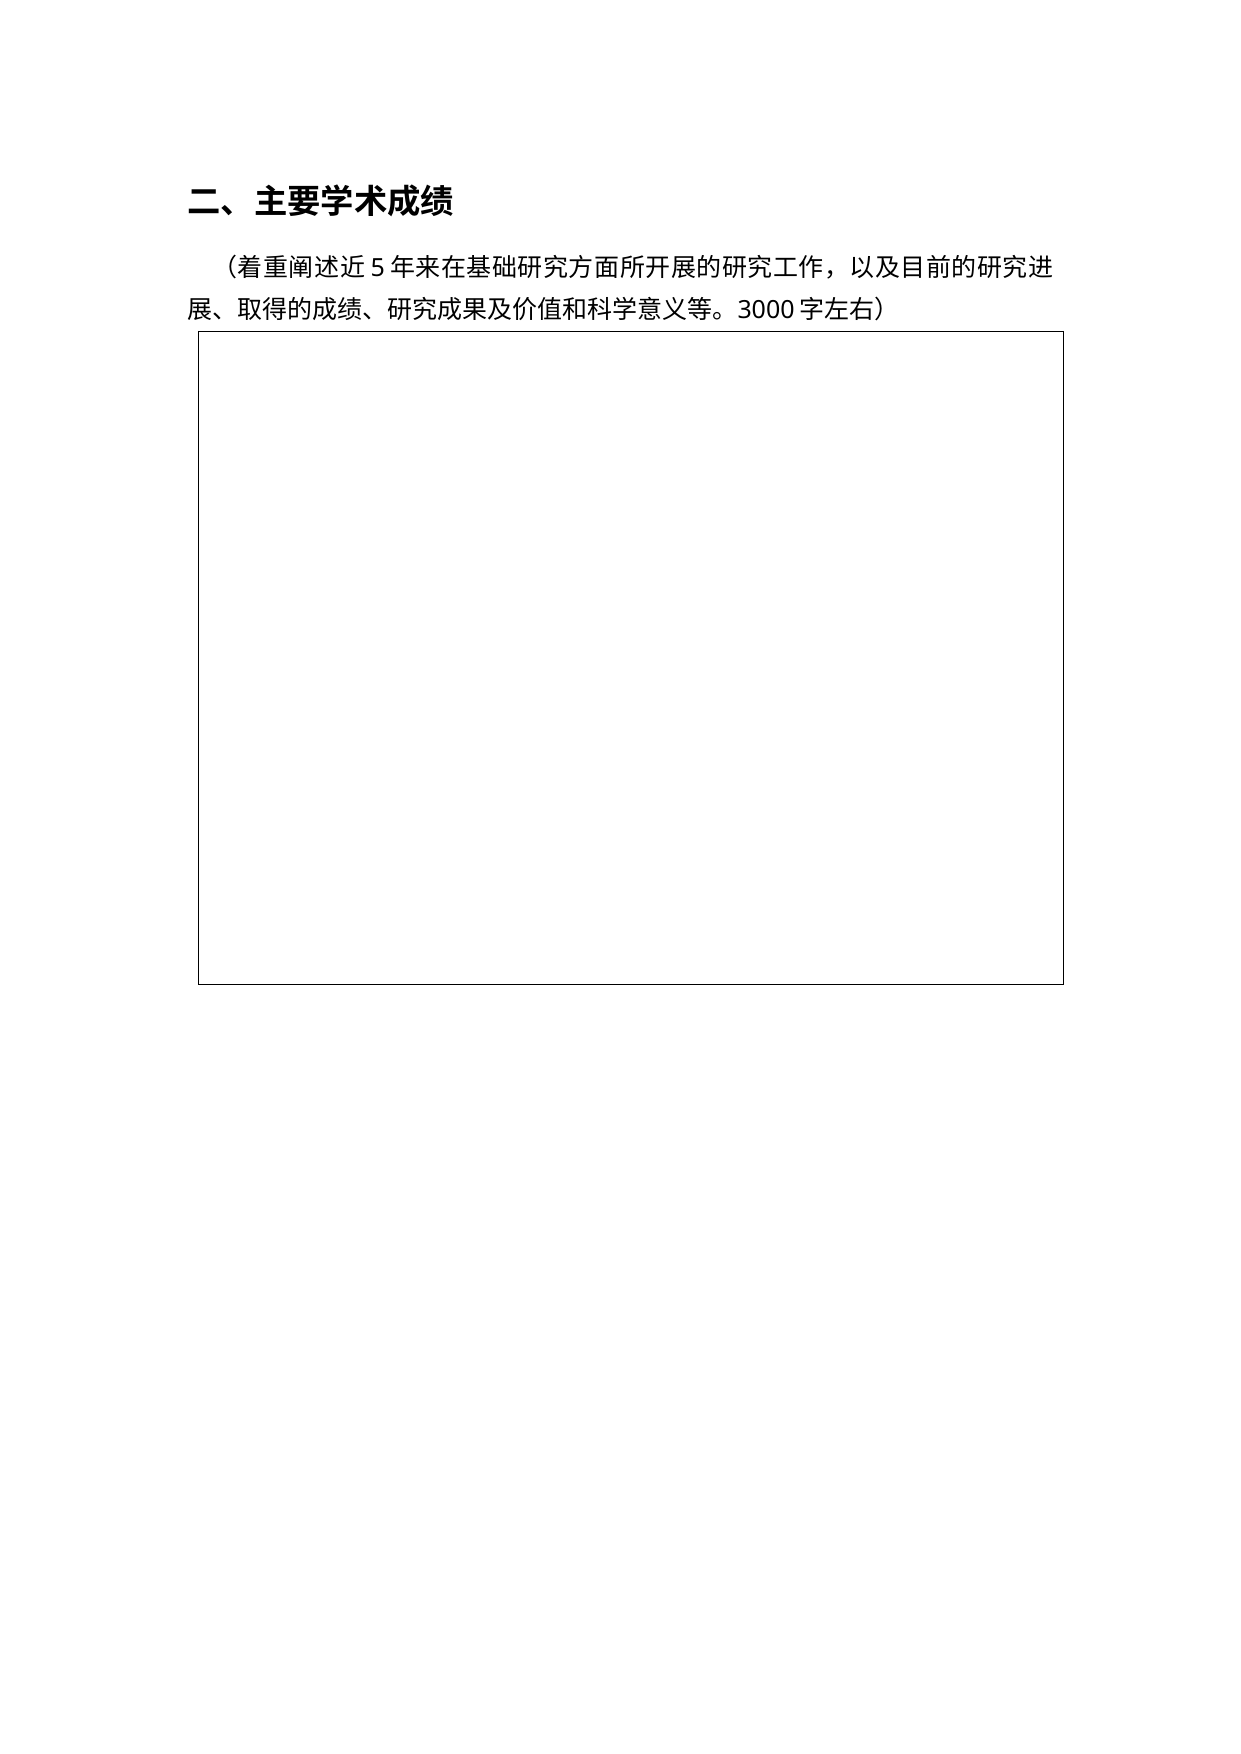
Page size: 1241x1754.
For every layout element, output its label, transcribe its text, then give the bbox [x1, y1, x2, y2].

text （着重阐述近5年来在基础研究方面所开展的研究工作，以及目前的研究进展、取得的成绩、研究成果及价值和科学意义等。3000字左右） [187, 247, 1053, 325]
subtitle 二、主要学术成绩（模板标题） [187, 175, 1053, 223]
